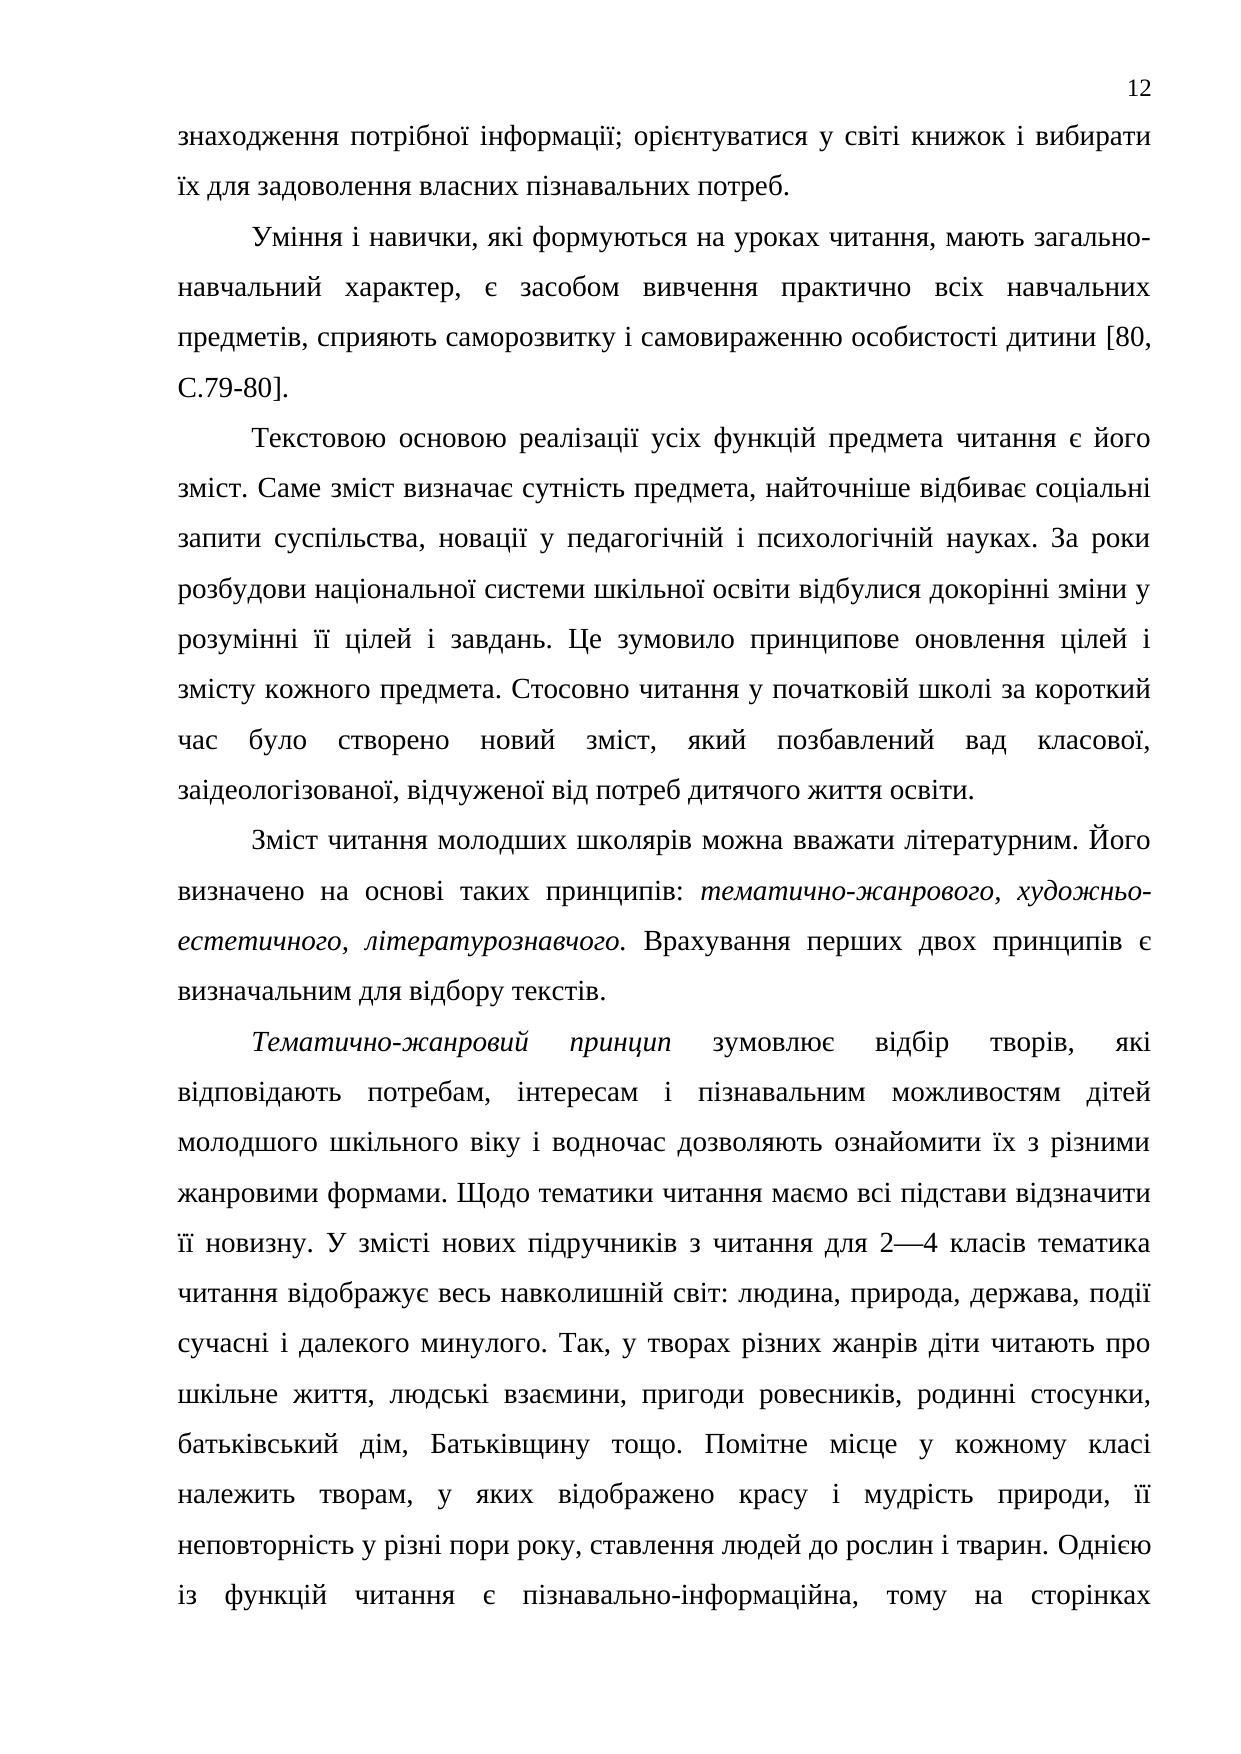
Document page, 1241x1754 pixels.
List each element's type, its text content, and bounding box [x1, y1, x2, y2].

text Зміст читання молодших школярів можна вважати літературним. Його визначено на основі таких принципів: тематично-жанрового, художньо-естетичного, літературознавчого. Врахування перших двох принципів є визначальним для відбору текстів. [177, 822, 1152, 1007]
text Текстовою основою реалізації усіх функцій предмета читання є його зміст. Саме зміст визначає сутність предмета, найточніше відбиває соціальні запити суспільства, новації у педагогічній і психологічній науках. За роки розбудови національної системи шкільної освіти відбулися докорінні зміни у розумінні її цілей і завдань. Це зумовило принципове оновлення цілей і змісту кожного предмета. Стосовно читання у початковій школі за короткий час було створено новий зміст, який позбавлений вад класової, заідеологізованої, відчуженої від потреб дитячого життя освіти. [177, 420, 1152, 806]
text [177, 1024, 1152, 1611]
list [177, 118, 1152, 202]
text Уміння і навички, які формуються на уроках читання, мають загально-навчальний характер, є засобом вивчення практично всіх навчальних предметів, сприяють саморозвитку і самовираженню особистості дитини [80, С.79-80]. [177, 219, 1152, 403]
